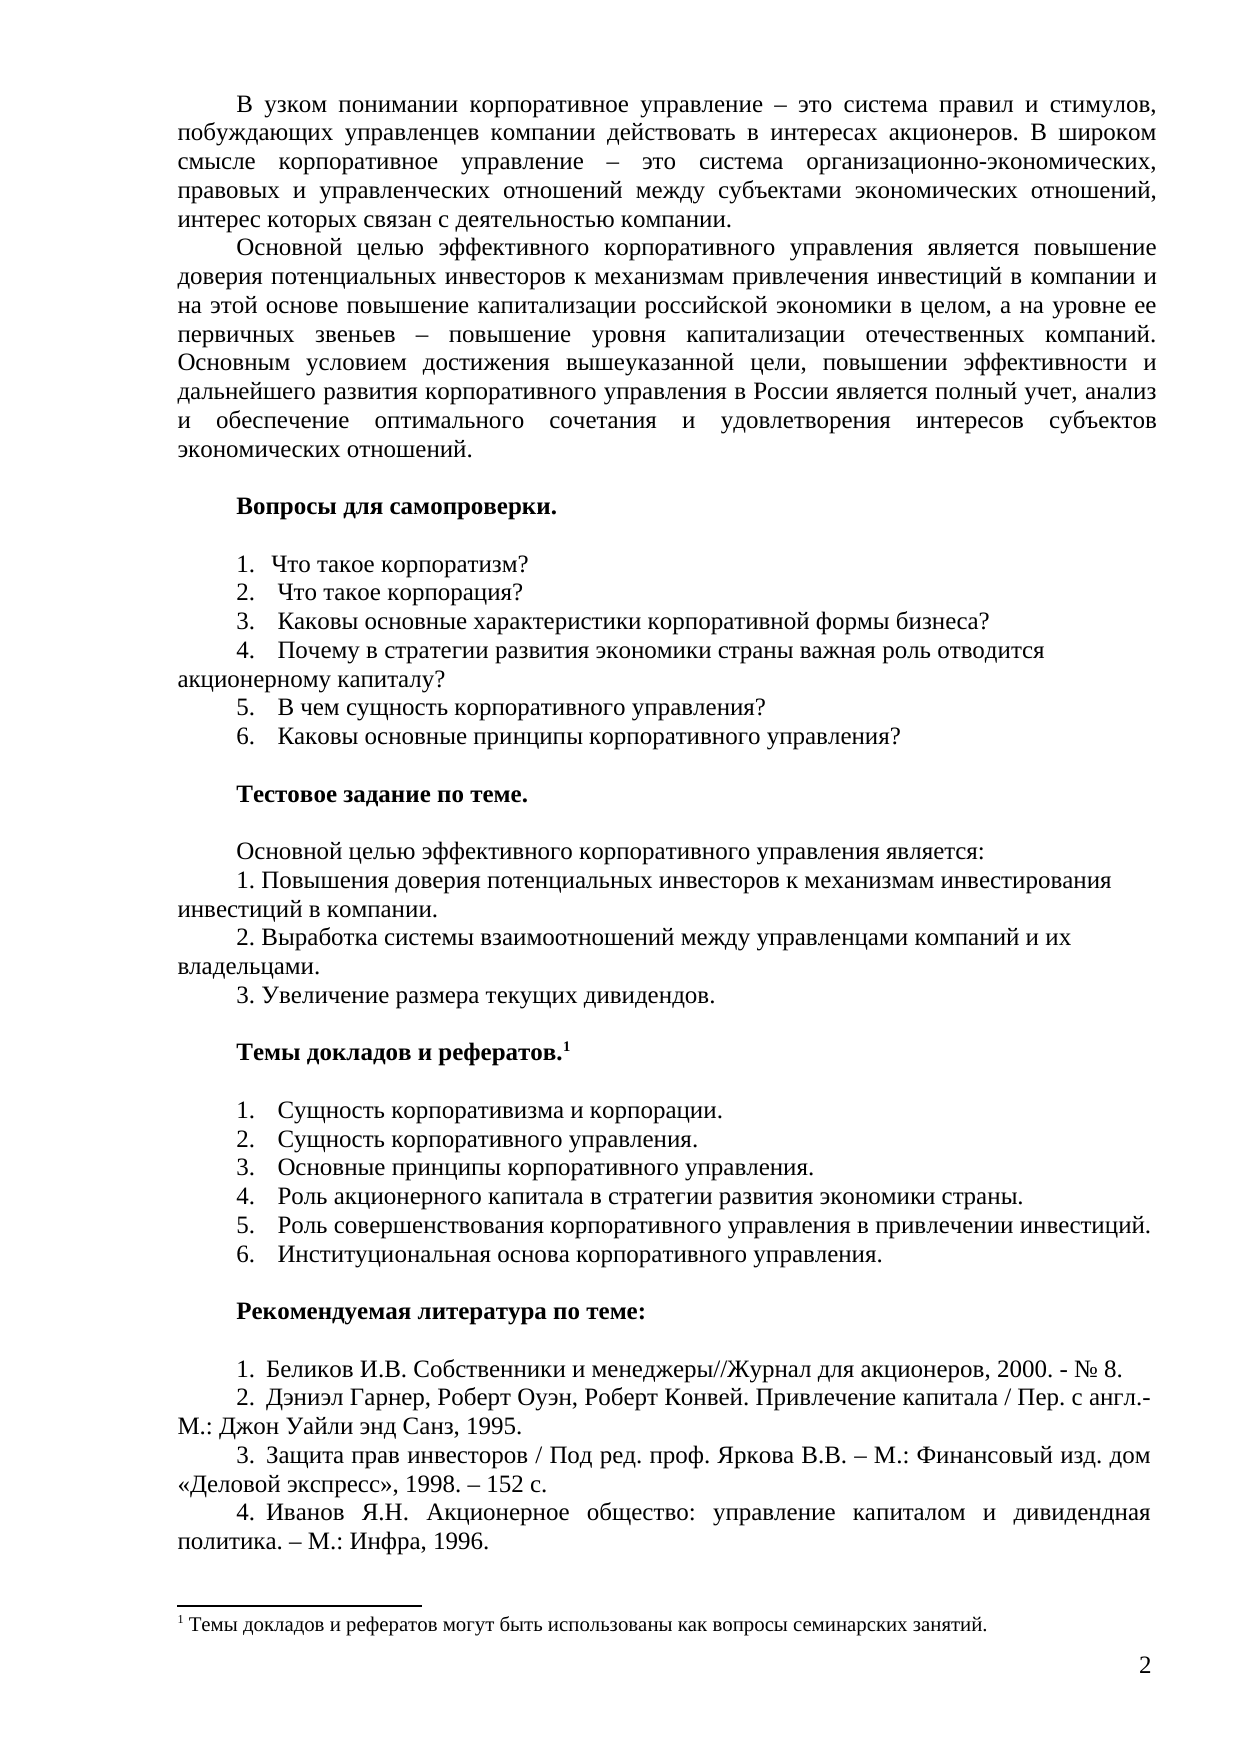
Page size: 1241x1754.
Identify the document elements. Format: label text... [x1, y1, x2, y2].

list Сущность корпоративизма и корпорации. [177, 1095, 1152, 1124]
list В чем сущность корпоративного управления? [177, 692, 1152, 721]
text 2. Выработка системы взаимоотношений между управленцами компаний и их владельцами. [177, 922, 1152, 980]
text В узком понимании корпоративное управление – это система правил и стимулов, побуждающих управленцев компании действовать в интересах акционеров. В широком смысле корпоративное управление – это система организационно-экономических, правовых и управленческих отношений между субъектами экономических отношений, интерес которых связан с деятельностью компании. [177, 89, 1158, 232]
text Тестовое задание по теме. [177, 779, 1152, 807]
list Беликов И.В. Собственники и менеджеры//Журнал для акционеров, 2000. - № 8. [177, 1354, 1152, 1382]
list Сущность корпоративного управления. [177, 1124, 1152, 1152]
text Рекомендуемая литература по теме: [177, 1296, 1152, 1325]
text 1. Повышения доверия потенциальных инвесторов к механизмам инвестирования инвестиций в компании. [177, 865, 1152, 922]
list Иванов Я.Н. Акционерное общество: управление капиталом и дивидендная политика. – М.: Инфра, 1996. [177, 1497, 1152, 1555]
list Что такое корпоратизм? [177, 549, 1152, 577]
text Вопросы для самопроверки. [177, 491, 1152, 520]
list Основные принципы корпоративного управления. [177, 1152, 1152, 1181]
list Защита прав инвесторов / Под ред. проф. Яркова В.В. – М.: Финансовый изд. дом «Деловой экспресс», 1998. – 152 с. [177, 1440, 1152, 1497]
text 3. Увеличение размера текущих дивидендов. [177, 980, 1152, 1009]
list Что такое корпорация? [177, 577, 1152, 606]
list Дэниэл Гарнер, Роберт Оуэн, Роберт Конвей. Привлечение капитала / Пер. с англ.- М.: Джон Уайли энд Санз, 1995. [177, 1382, 1152, 1440]
text Основной целью эффективного корпоративного управления является: [177, 836, 1152, 865]
list Роль акционерного капитала в стратегии развития экономики страны. [177, 1181, 1152, 1210]
text Основной целью эффективного корпоративного управления является повышение доверия потенциальных инвесторов к механизмам привлечения инвестиций в компании и на этой основе повышение капитализации российской экономики в целом, а на уровне ее первичных звеньев – повышение уровня капитализации отечественных компаний. Основным условием достижения вышеуказанной цели, повышении эффективности и дальнейшего развития корпоративного управления в России является полный учет, анализ и обеспечение оптимального сочетания и удовлетворения интересов субъектов экономических отношений. [177, 232, 1157, 462]
list Каковы основные характеристики корпоративной формы бизнеса? [177, 606, 1152, 635]
list Каковы основные принципы корпоративного управления? [177, 721, 1152, 750]
list Институциональная основа корпоративного управления. [177, 1239, 1152, 1267]
list Роль совершенствования корпоративного управления в привлечении инвестиций. [177, 1210, 1152, 1239]
list Почему в стратегии развития экономики страны важная роль отводится акционерному капиталу? [177, 635, 1152, 692]
text Темы докладов и рефератов. [177, 1037, 1152, 1066]
